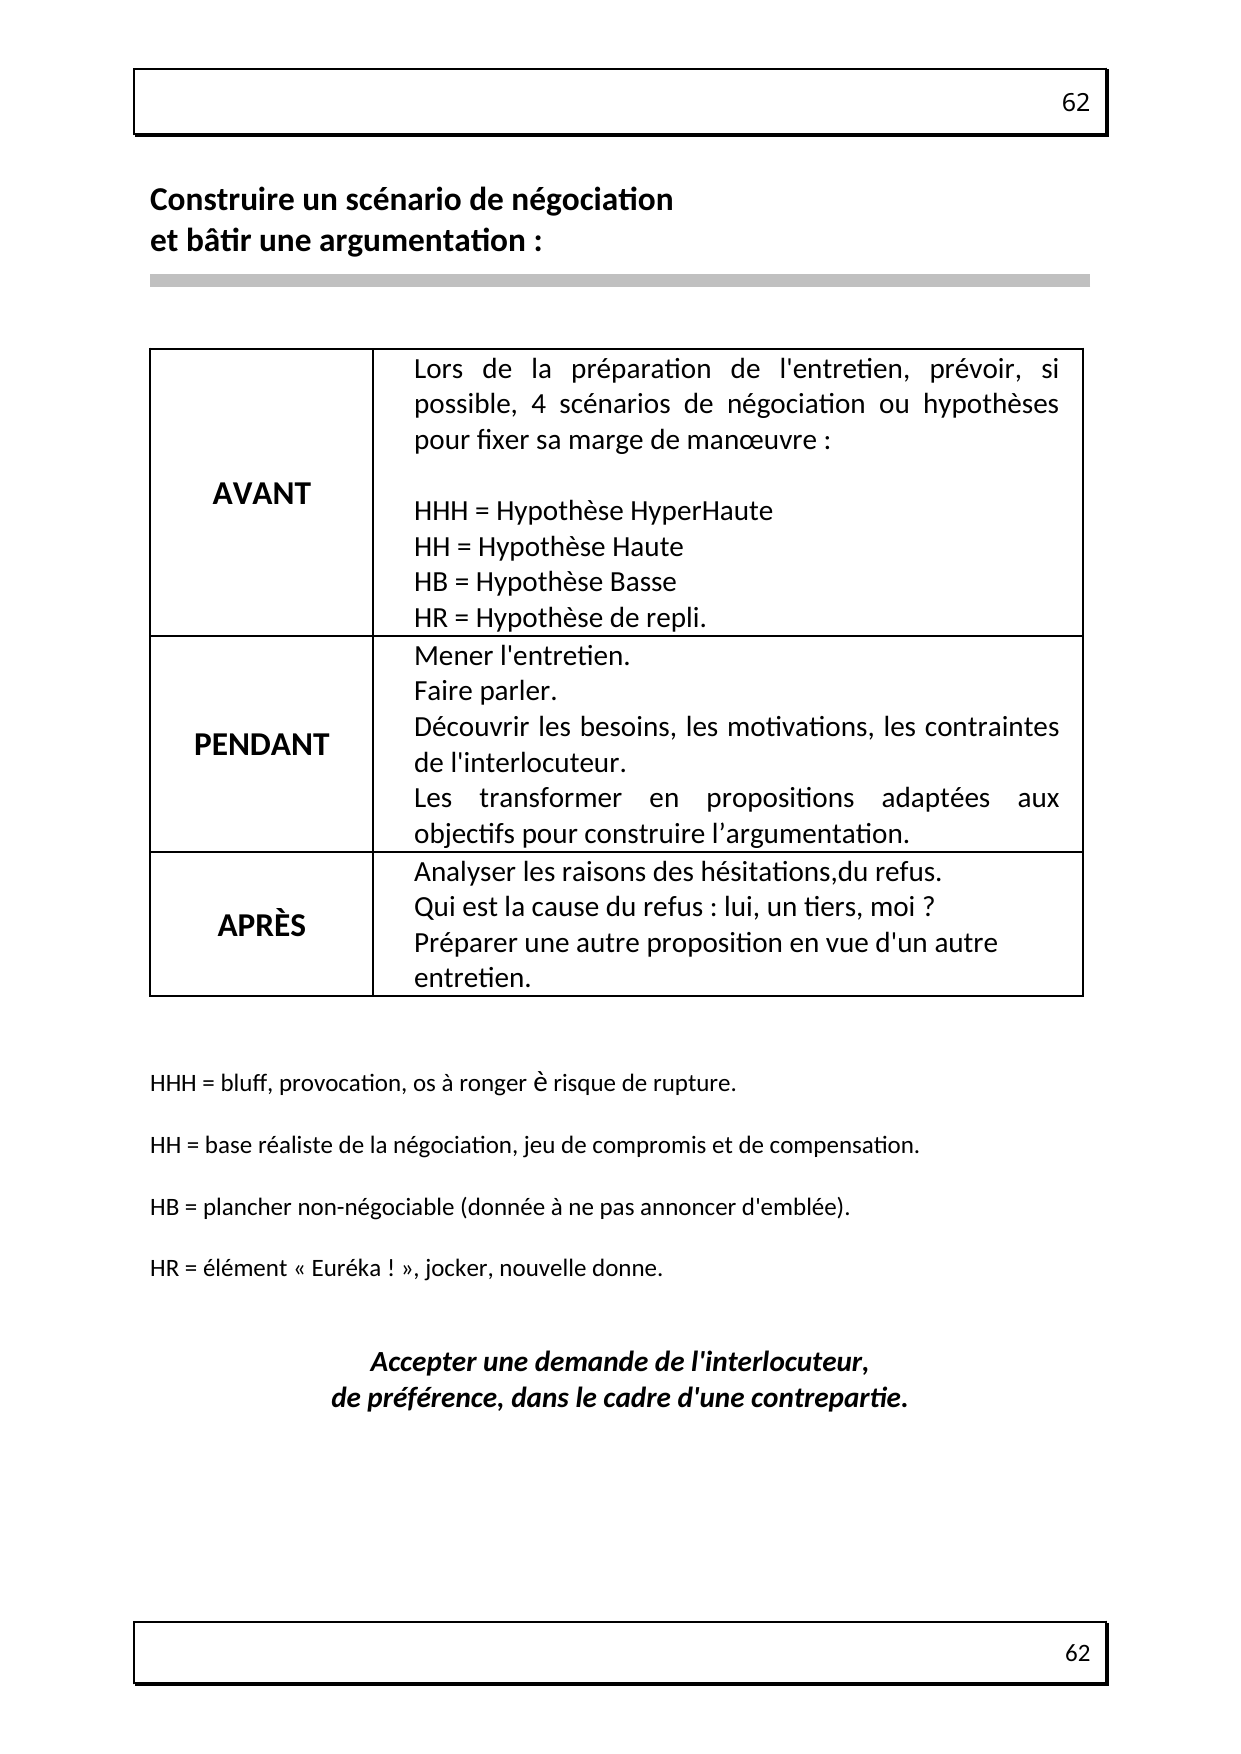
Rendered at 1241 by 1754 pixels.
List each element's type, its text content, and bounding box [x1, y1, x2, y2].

table_header Lors de la préparation de l'entretien, prévoir, si possible, 4 scénarios de négociation ou hypothèses pour fixer sa marge de manœuvre : HHH = Hypothèse HyperHaute HH = Hypothèse Haute HB = Hypothèse Basse HR = Hypothèse de repli. [374, 350, 1082, 635]
text Construire un scénario de négociation [150, 148, 1090, 219]
text HHH = bluff, provocation, os à ronger è risque de rupture. [150, 1063, 1090, 1099]
table_cell Analyser les raisons des hésitations,du refus. Qui est la cause du refus : lui, un tiers, moi ? Préparer une autre proposition en vue d'un autre entretien. [374, 853, 1082, 995]
text HR = élément « Euréka ! », jocker, nouvelle donne. [150, 1252, 1090, 1282]
table_header AVANT [151, 350, 372, 635]
text HH = base réaliste de la négociation, jeu de compromis et de compensation. [150, 1129, 1090, 1160]
text et bâtir une argumentation : [150, 219, 1090, 274]
text HB = plancher non-négociable (donnée à ne pas annoncer d'emblée). [150, 1191, 1090, 1221]
table_cell Mener l'entretien. Faire parler. Découvrir les besoins, les motivations, les contraintes de l'interlocuteur. Les transformer en propositions adaptées aux objectifs pour construire l’argumentation. [374, 637, 1082, 851]
table_cell PENDANT [151, 637, 372, 851]
text Accepter une demande de l'interlocuteur, [150, 1343, 1090, 1379]
table_cell APRÈS [151, 853, 372, 995]
text de préférence, dans le cadre d'une contrepartie. [150, 1379, 1090, 1414]
